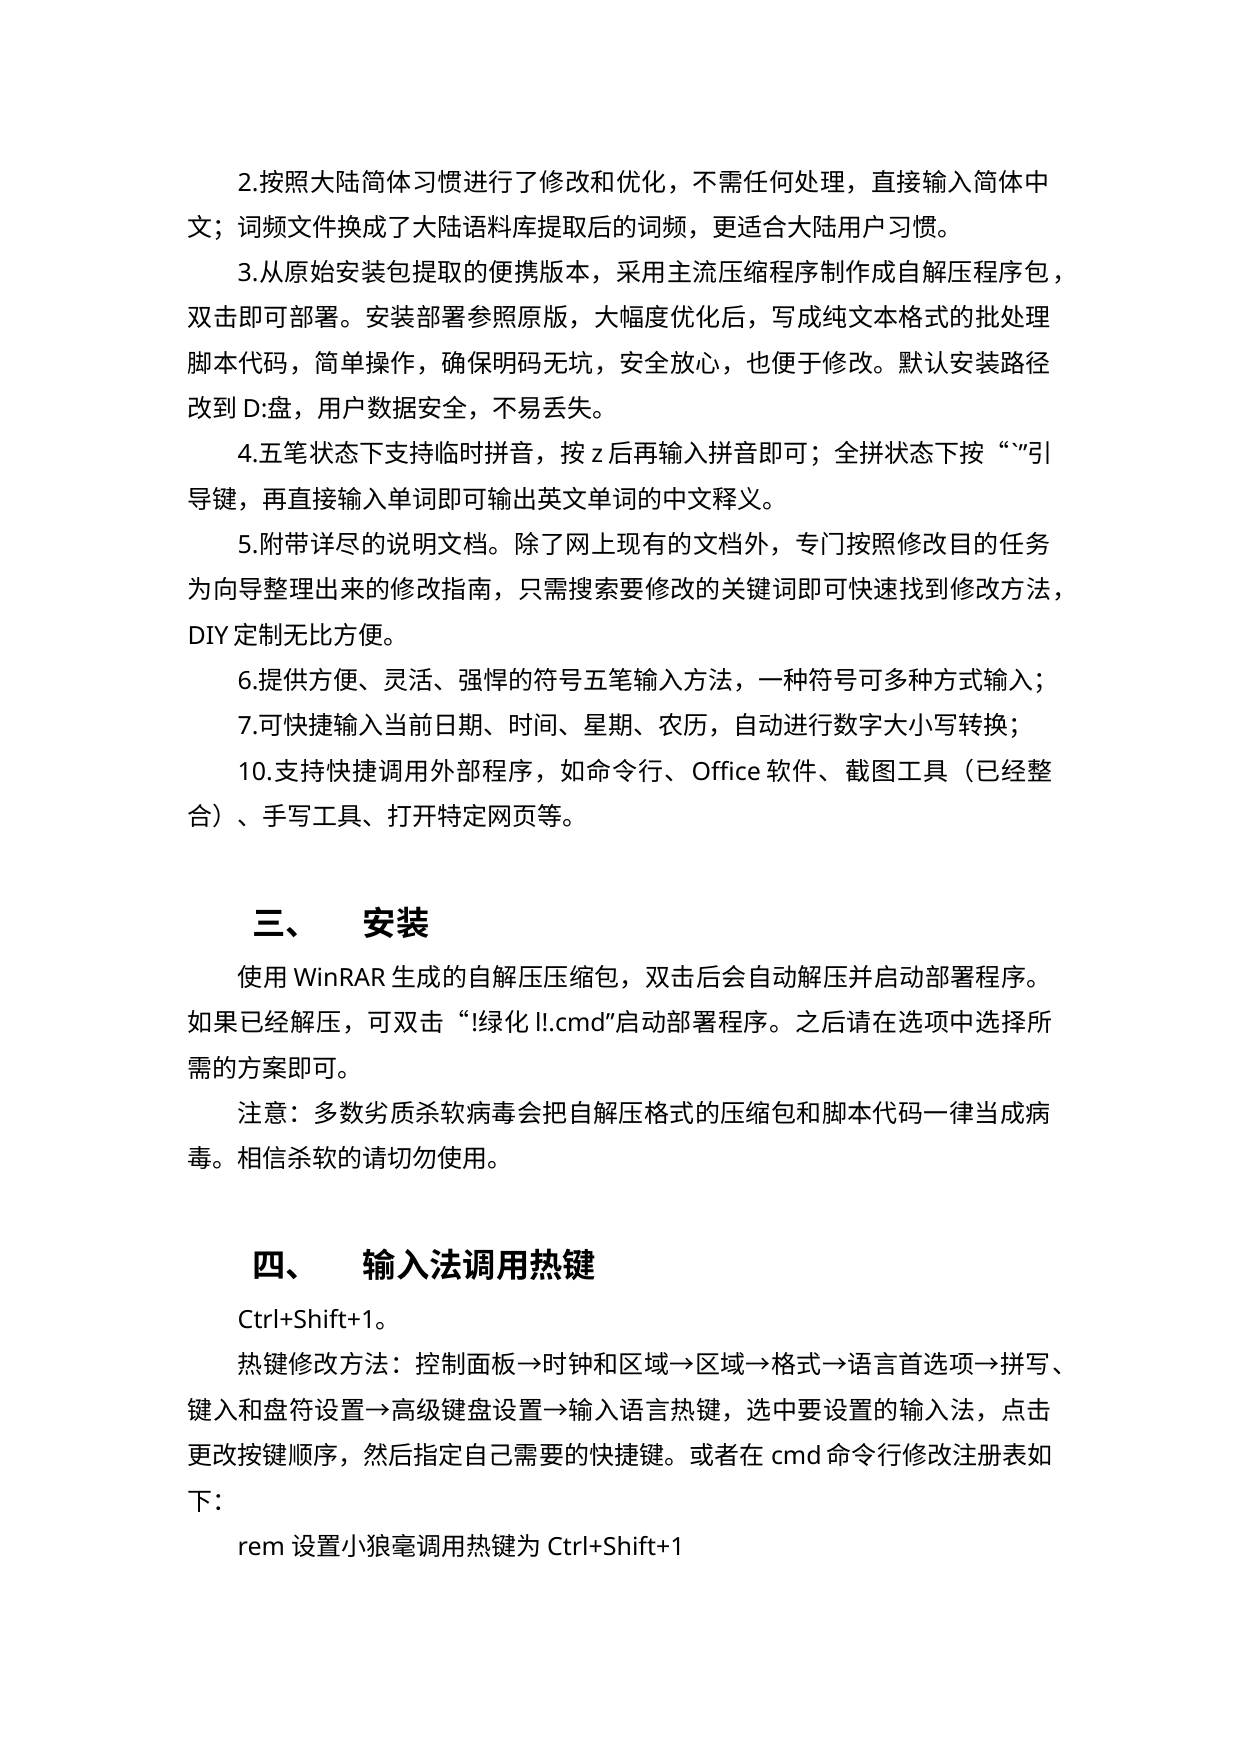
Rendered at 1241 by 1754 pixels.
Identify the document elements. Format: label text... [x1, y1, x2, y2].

text 3.从原始安装包提取的便携版本，采用主流压缩程序制作成自解压程序包，双击即可部署。安装部署参照原版，大幅度优化后，写成纯文本格式的批处理脚本代码，简单操作，确保明码无坑，安全放心，也便于修改。默认安装路径改到D:盘，用户数据安全，不易丢失。 [187, 253, 1053, 425]
text rem 设置小狼毫调用热键为 Ctrl+Shift+1 [187, 1526, 1053, 1562]
text 2.按照大陆简体习惯进行了修改和优化，不需任何处理，直接输入简体中文；词频文件换成了大陆语料库提取后的词频，更适合大陆用户习惯。 [187, 162, 1053, 243]
text 热键修改方法：控制面板→时钟和区域→区域→格式→语言首选项→拼写、键入和盘符设置→高级键盘设置→输入语言热键，选中要设置的输入法，点击更改按键顺序，然后指定自己需要的快捷键。或者在cmd命令行修改注册表如下： [187, 1345, 1053, 1517]
text 4.五笔状态下支持临时拼音，按z后再输入拼音即可；全拼状态下按“`”引导键，再直接输入单词即可输出英文单词的中文释义。 [187, 434, 1053, 515]
subtitle 安装 [252, 897, 1053, 945]
text 10.支持快捷调用外部程序，如命令行、Office软件、截图工具（已经整合）、手写工具、打开特定网页等。 [187, 751, 1053, 833]
text Ctrl+Shift+1。 [187, 1300, 1053, 1336]
text 7.可快捷输入当前日期、时间、星期、农历，自动进行数字大小写转换； [187, 706, 1053, 742]
text 6.提供方便、灵活、强悍的符号五笔输入方法，一种符号可多种方式输入； [187, 660, 1053, 697]
text 使用WinRAR生成的自解压压缩包，双击后会自动解压并启动部署程序。如果已经解压，可双击“!绿化l!.cmd”启动部署程序。之后请在选项中选择所需的方案即可。 [187, 957, 1053, 1084]
subtitle 输入法调用热键 [252, 1239, 1053, 1287]
text 注意：多数劣质杀软病毒会把自解压格式的压缩包和脚本代码一律当成病毒。相信杀软的请切勿使用。 [187, 1093, 1053, 1175]
text 5.附带详尽的说明文档。除了网上现有的文档外，专门按照修改目的任务为向导整理出来的修改指南，只需搜索要修改的关键词即可快速找到修改方法，DIY定制无比方便。 [187, 524, 1053, 651]
